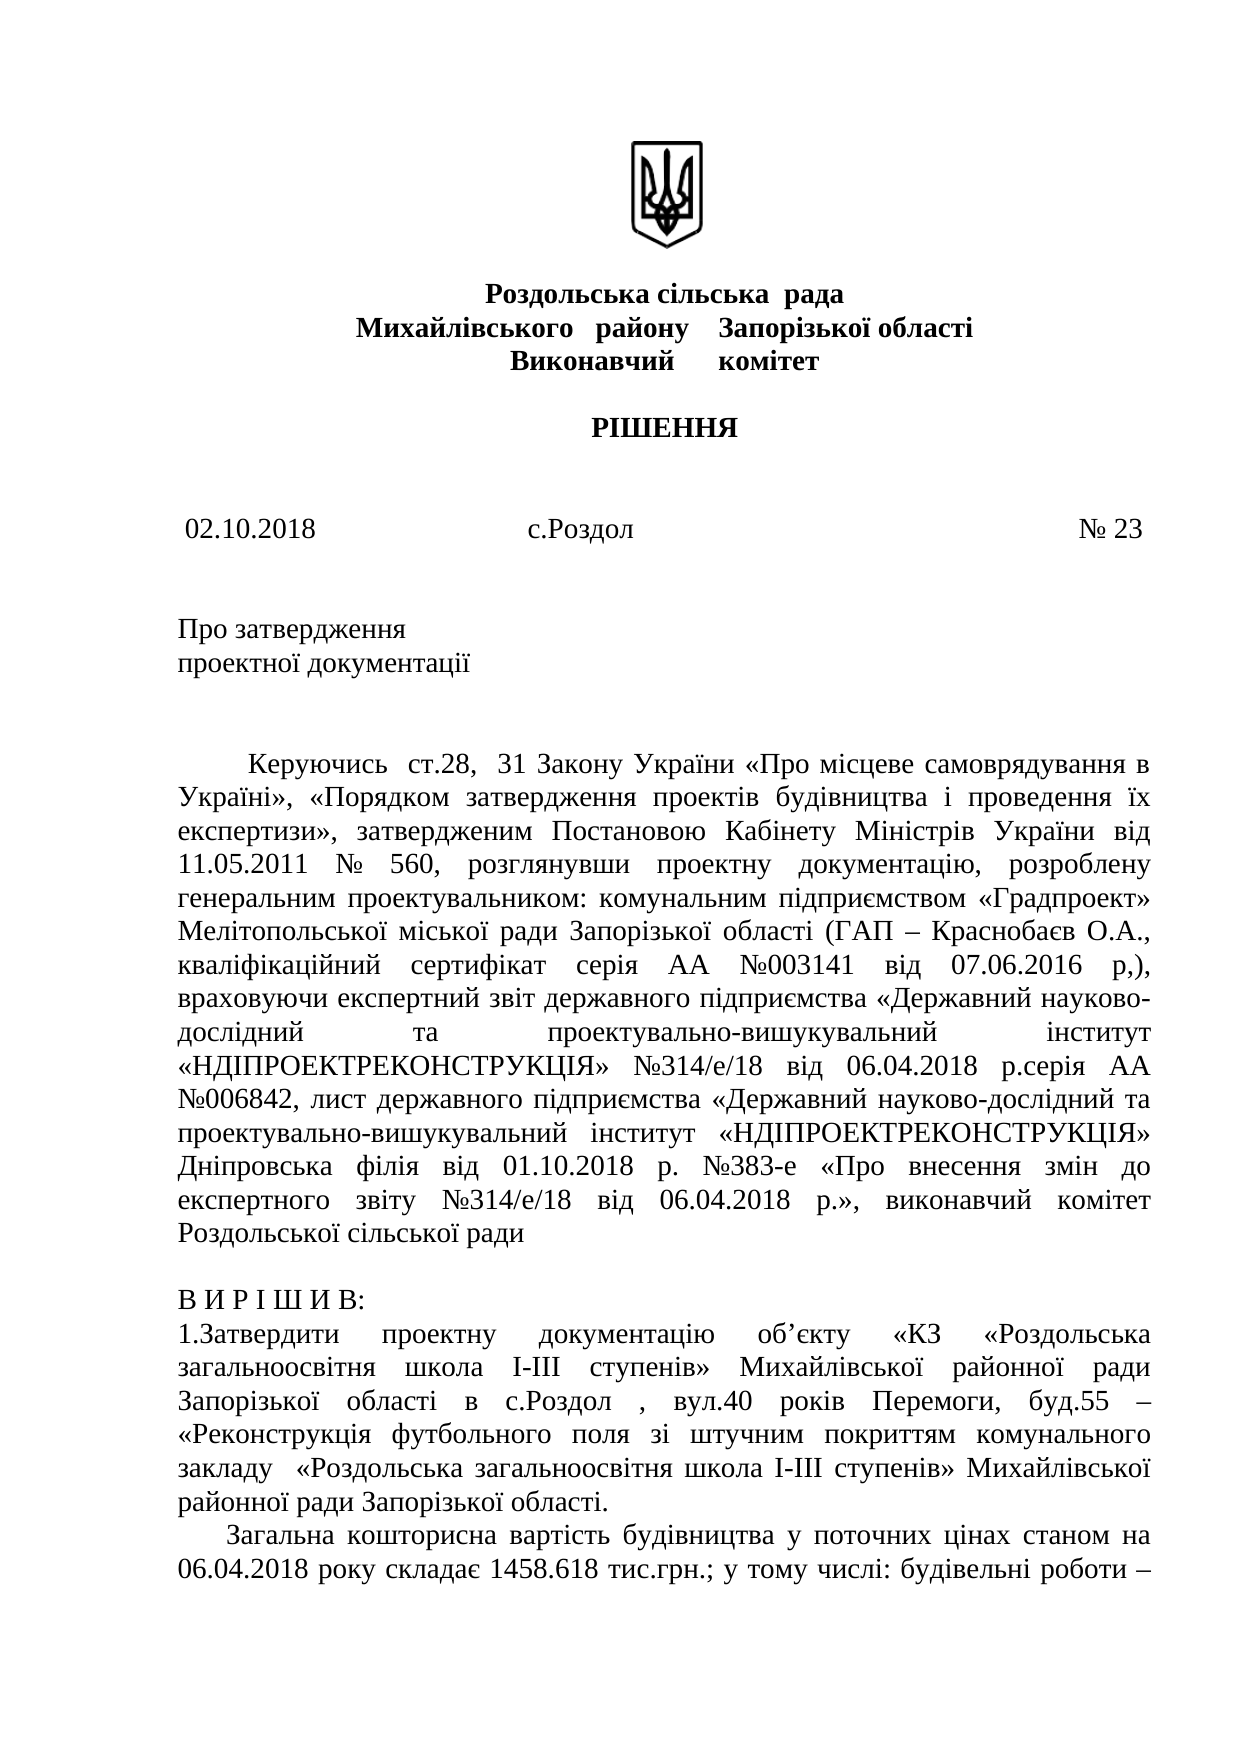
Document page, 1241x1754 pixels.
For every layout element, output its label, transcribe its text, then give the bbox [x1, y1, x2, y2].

text Роздольська сільська рада [177, 276, 1152, 310]
text В И Р І Ш И В: [177, 1282, 1152, 1316]
text Виконавчий комітет [177, 343, 1152, 377]
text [177, 1517, 1152, 1584]
text Керуючись ст.28, 31 Закону України «Про місцеве самоврядування в Україні», «Порядком затвердження проектів будівництва і проведення їх експертизи», затвердженим Постановою Кабінету Міністрів України від 11.05.2011 № 560, розглянувши проектну документацію, розроблену генеральним проектувальником: комунальним підприємством «Градпроект» Мелітопольської міської ради Запорізької області (ГАП – Краснобаєв О.А., кваліфікаційний сертифікат серія АА №003141 від 07.06.2016 р,), враховуючи експертний звіт державного підприємства «Державний науково-дослідний та проектувально-вишукувальний інститут «НДІПРОЕКТРЕКОНСТРУКЦІЯ» №314/е/18 від 06.04.2018 р.серія АА №006842, лист державного підприємства «Державний науково-дослідний та проектувально-вишукувальний інститут «НДІПРОЕКТРЕКОНСТРУКЦІЯ» Дніпровська філія від 01.10.2018 р. №383-е «Про внесення змін до експертного звіту №314/е/18 від 06.04.2018 р.», виконавчий комітет Роздольської сільської ради [177, 746, 1152, 1249]
text РІШЕННЯ [177, 410, 1152, 444]
text 02.10.2018 с.Роздол № 23 [177, 511, 1152, 544]
text Про затвердження [177, 612, 1152, 645]
text проектної документації [177, 645, 1152, 679]
text Михайлівського району Запорізької області [177, 310, 1152, 343]
text 1.Затвердити проектну документацію об’єкту «КЗ «Роздольська загальноосвітня школа І-ІІІ ступенів» Михайлівської районної ради Запорізької області в с.Роздол , вул.40 років Перемоги, буд.55 – «Реконструкція футбольного поля зі штучним покриттям комунального закладу «Роздольська загальноосвітня школа І-ІІІ ступенів» Михайлівської районної ради Запорізької області. [177, 1316, 1152, 1517]
